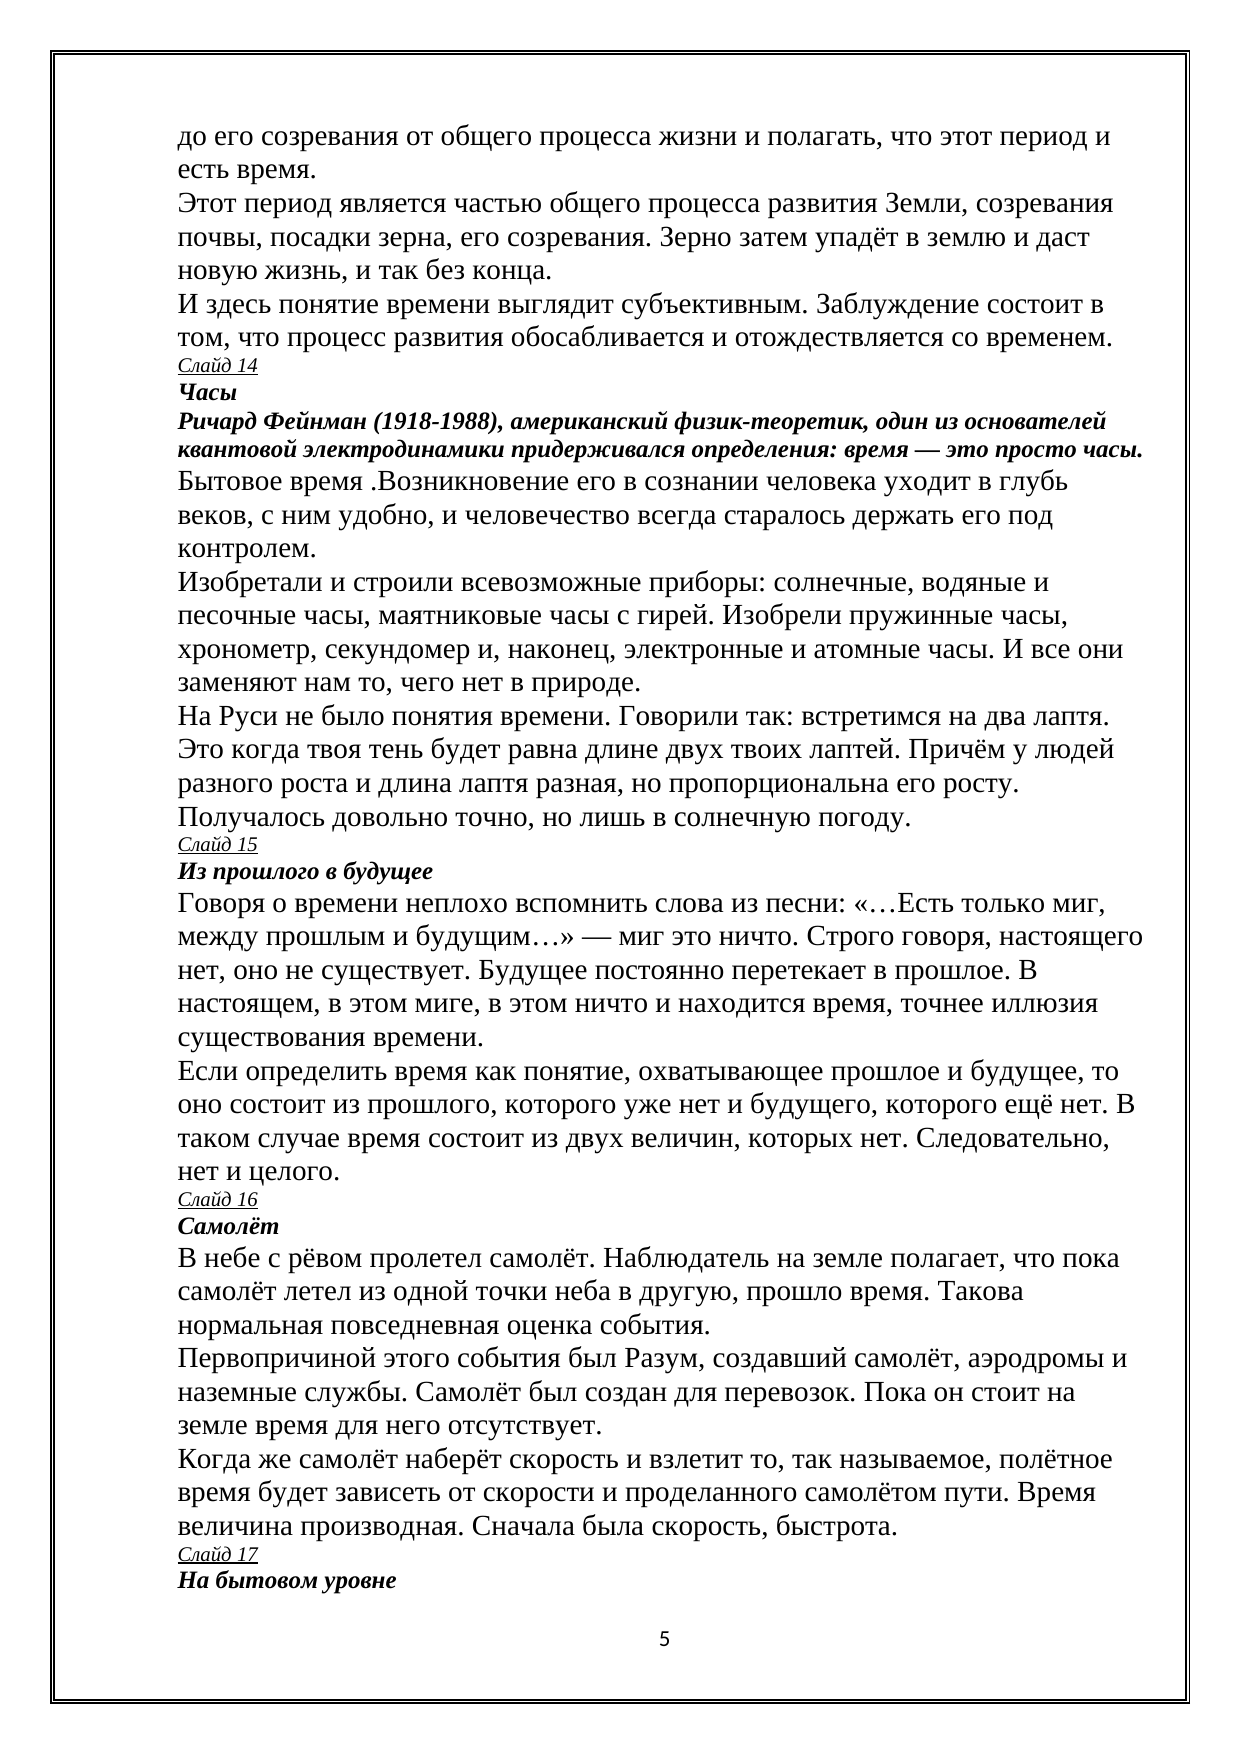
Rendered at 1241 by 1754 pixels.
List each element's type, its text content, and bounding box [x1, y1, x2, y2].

text Из прошлого в будущее [177, 856, 1152, 885]
text Слайд 14 [177, 353, 1152, 377]
text На бытовом уровне [177, 1566, 1152, 1594]
text Слайд 15 [177, 832, 1152, 856]
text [177, 118, 1152, 185]
text Самолёт [177, 1211, 1152, 1240]
text Ричард Фейнман (1918-1988), американский физик-теоретик, один из основателей квантовой электродинамики придерживался определения: время — это просто часы. [177, 406, 1152, 463]
text И здесь понятие времени выглядит субъективным. Заблуждение состоит в том, что процесс развития обосабливается и отождествляется со временем. [177, 286, 1152, 353]
text Изобретали и строили всевозможные приборы: солнечные, водяные и песочные часы, маятниковые часы с гирей. Изобрели пружинные часы, хронометр, секундомер и, наконец, электронные и атомные часы. И все они заменяют нам то, чего нет в природе. [177, 564, 1152, 698]
text Этот период является частью общего процесса развития Земли, созревания почвы, посадки зерна, его созревания. Зерно затем упадёт в землю и даст новую жизнь, и так без конца. [177, 185, 1152, 286]
text Когда же самолёт наберёт скорость и взлетит то, так называемое, полётное время будет зависеть от скорости и проделанного самолётом пути. Время величина производная. Сначала была скорость, быстрота. [177, 1441, 1152, 1542]
text Если определить время как понятие, охватывающее прошлое и будущее, то оно состоит из прошлого, которого уже нет и будущего, которого ещё нет. В таком случае время состоит из двух величин, которых нет. Следовательно, нет и целого. [177, 1053, 1152, 1187]
text Говоря о времени неплохо вспомнить слова из песни: «…Есть только миг, между прошлым и будущим…» — миг это ничто. Строго говоря, настоящего нет, оно не существует. Будущее постоянно перетекает в прошлое. В настоящем, в этом миге, в этом ничто и находится время, точнее иллюзия существования времени. [177, 885, 1152, 1053]
text Часы [177, 377, 1152, 406]
text Бытовое время .Возникновение его в сознании человека уходит в глубь веков, с ним удобно, и человечество всегда старалось держать его под контролем. [177, 463, 1152, 564]
text Слайд 17 [177, 1542, 1152, 1566]
text Слайд 16 [177, 1187, 1152, 1211]
text На Руси не было понятия времени. Говорили так: встретимся на два лаптя. Это когда твоя тень будет равна длине двух твоих лаптей. Причём у людей разного роста и длина лаптя разная, но пропорциональна его росту. Получалось довольно точно, но лишь в солнечную погоду. [177, 698, 1152, 832]
text Первопричиной этого события был Разум, создавший самолёт, аэродромы и наземные службы. Самолёт был создан для перевозок. Пока он стоит на земле время для него отсутствует. [177, 1340, 1152, 1441]
text В небе с рёвом пролетел самолёт. Наблюдатель на земле полагает, что пока самолёт летел из одной точки неба в другую, прошло время. Такова нормальная повседневная оценка события. [177, 1240, 1152, 1340]
